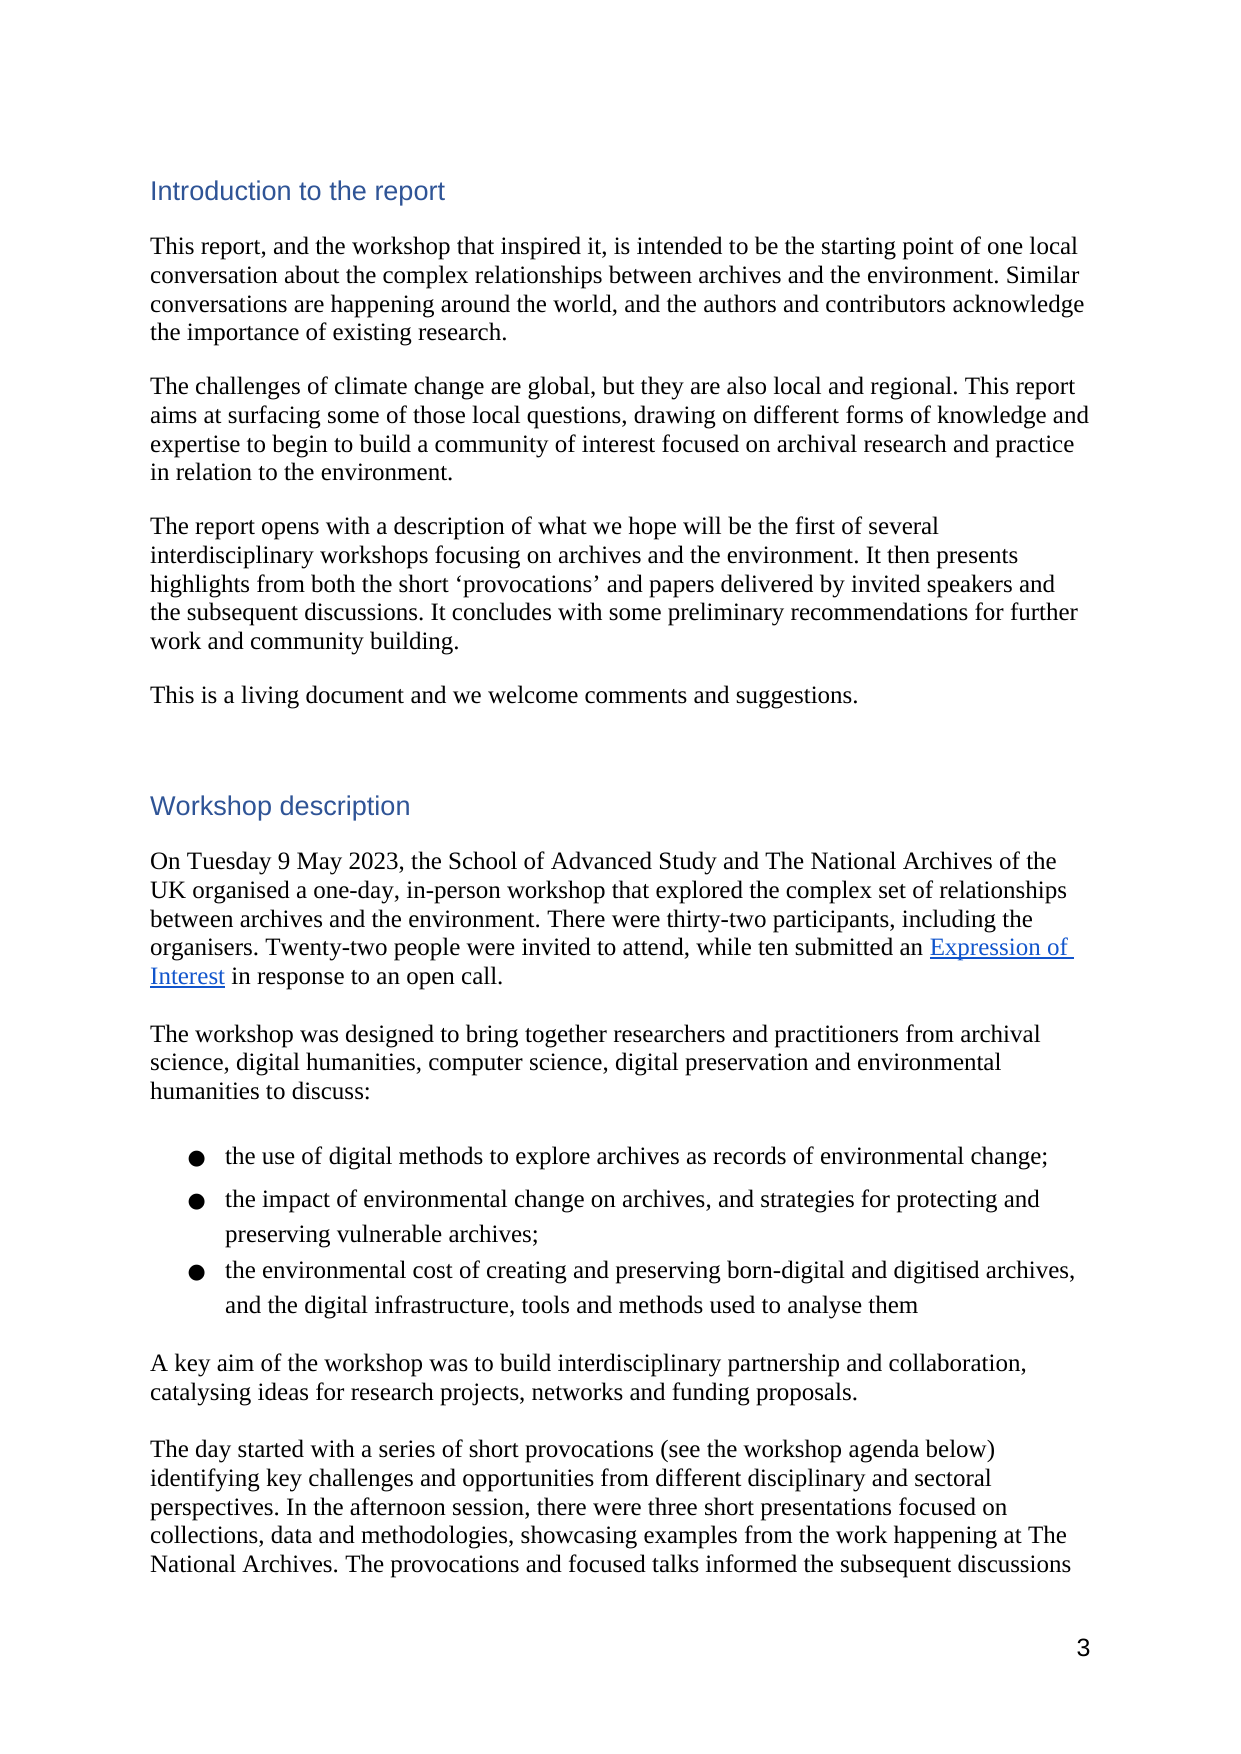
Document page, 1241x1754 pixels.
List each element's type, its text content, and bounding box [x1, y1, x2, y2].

text A key aim of the workshop was to build interdisciplinary partnership and collaboration, catalysing ideas for research projects, networks and funding proposals. [150, 1348, 1090, 1406]
subtitle Workshop description [150, 790, 1090, 821]
subtitle Introduction to the report [150, 175, 1090, 206]
list the impact of environmental change on archives, and strategies for protecting and preserving vulnerable archives; [187, 1176, 1090, 1248]
text On Tuesday 9 May 2023, the School of Advanced Study and The National Archives of the UK organised a one-day, in-person workshop that explored the complex set of relationships between archives and the environment. There were thirty-two participants, including the organisers. Twenty-two people were invited to attend, while ten submitted an Expression of Interest in response to an open call. [150, 846, 1090, 990]
text The report opens with a description of what we hope will be the first of several interdisciplinary workshops focusing on archives and the environment. It then presents highlights from both the short ‘provocations’ and papers delivered by invited speakers and the subsequent discussions. It concludes with some preliminary recommendations for further work and community building. [150, 511, 1090, 655]
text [150, 1434, 1090, 1578]
list the environmental cost of creating and preserving born-digital and digitised archives, and the digital infrastructure, tools and methods used to analyse them [187, 1248, 1090, 1319]
text The workshop was designed to bring together researchers and practitioners from archival science, digital humanities, computer science, digital preservation and environmental humanities to discuss: [150, 1019, 1090, 1134]
text This is a living document and we welcome comments and suggestions. [150, 680, 1090, 709]
text This report, and the workshop that inspired it, is intended to be the starting point of one local conversation about the complex relationships between archives and the environment. Similar conversations are happening around the world, and the authors and contributors acknowledge the importance of existing research. [150, 231, 1090, 346]
list the use of digital methods to explore archives as records of environmental change; [187, 1134, 1090, 1176]
text The challenges of climate change are global, but they are also local and regional. This report aims at surfacing some of those local questions, drawing on different forms of knowledge and expertise to begin to build a community of interest focused on archival research and practice in relation to the environment. [150, 371, 1090, 486]
